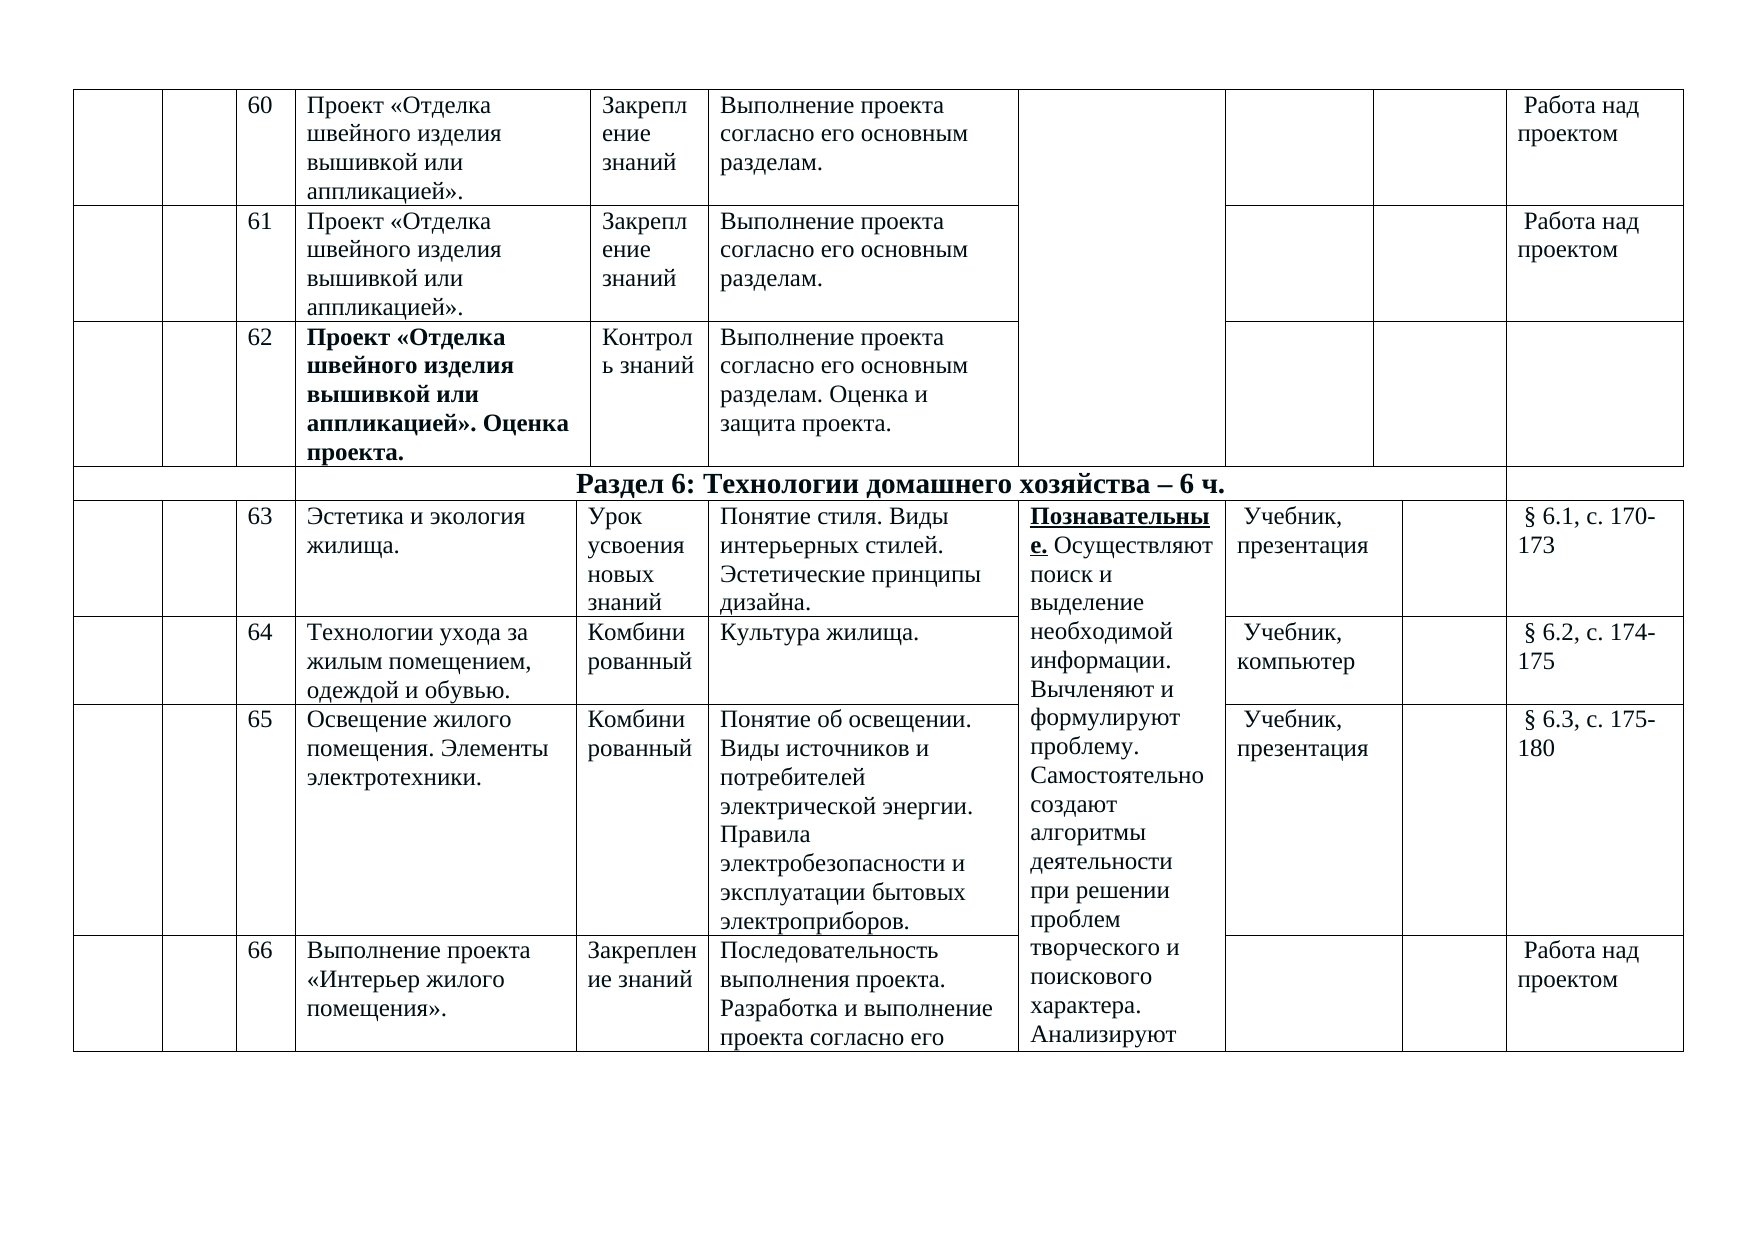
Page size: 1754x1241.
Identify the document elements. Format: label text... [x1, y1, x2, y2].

table_cell Комбинированный [577, 705, 708, 934]
table_cell Проект «Отделка швейного изделия вышивкой или аппликацией». [296, 206, 590, 321]
table_cell § 6.2, с. 174-175 [1507, 617, 1683, 703]
table_cell [1226, 322, 1373, 466]
table_cell [74, 617, 162, 703]
table_cell Выполнение проекта согласно его основным разделам. Оценка и защита проекта. [709, 322, 1018, 466]
table_cell [1374, 206, 1506, 321]
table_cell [709, 936, 1018, 1051]
table_cell [1226, 90, 1373, 205]
table_cell 61 [237, 206, 295, 321]
table_cell Работа над проектом [1507, 936, 1683, 1051]
table_cell [1226, 936, 1402, 1051]
table_cell [74, 501, 162, 616]
table_cell [74, 705, 162, 934]
table_cell 63 [237, 501, 295, 616]
table_cell [163, 617, 236, 703]
table_cell [74, 467, 295, 500]
table_cell 60 [237, 90, 295, 205]
table_cell [74, 206, 162, 321]
table_cell Закрепление знаний [577, 936, 708, 1051]
table_cell [163, 501, 236, 616]
table_cell Выполнение проекта согласно его основным разделам. [709, 90, 1018, 205]
table_cell 66 [237, 936, 295, 1051]
table_cell [1403, 936, 1506, 1051]
table_cell Учебник, презентация [1226, 705, 1402, 934]
table_cell [1374, 90, 1506, 205]
table_cell Технологии ухода за жилым помещением, одеждой и обувью. [296, 617, 576, 703]
table_cell [74, 322, 162, 466]
table_cell [1507, 322, 1683, 466]
table_cell [163, 705, 236, 934]
table_cell Понятие об освещении. Виды источников и потребителей электрической энергии. Правила электробезопасности и эксплуатации бытовых электроприборов. [709, 705, 1018, 934]
table_cell 65 [237, 705, 295, 934]
table_cell Комбинированный [577, 617, 708, 703]
table_cell Понятие стиля. Виды интерьерных стилей. Эстетические принципы дизайна. [709, 501, 1018, 616]
table_cell Проект «Отделка швейного изделия вышивкой или аппликацией». [296, 90, 590, 205]
table_cell [163, 90, 236, 205]
table_cell § 6.3, с. 175-180 [1507, 705, 1683, 934]
table_cell Проект «Отделка швейного изделия вышивкой или аппликацией». Оценка проекта. [296, 322, 590, 466]
table_cell 62 [237, 322, 295, 466]
table_cell Выполнение проекта согласно его основным разделам. [709, 206, 1018, 321]
table_cell Урок усвоения новых знаний [577, 501, 708, 616]
table_cell 64 [237, 617, 295, 703]
table_cell Раздел 6: Технологии домашнего хозяйства – 6 ч. [296, 467, 1506, 500]
table_cell Познавательные. Осуществляют поиск и выделение необходимой информации. Вычленяют и формулируют проблему. Самостоятельно создают алгоритмы деятельности при решении проблем творческого и поискового характера. Анализируют проект, выделяя существенные и несущественные признаки. Регулятивные. Определяют последовательность промежуточных целей с учетом конечного результата. Оценивают достигнутый результат. Коммуникативные. Планируют общие способы работы. Обмениваются знаниями между членами группы для принятия совместных решений. С достаточной полнотой и точностью выражают свои мысли в соответствии с задачами и условиями коммуникации. Адекватно используют речевые средства для дискуссии и аргументации своей позиции. Интересуются чужим мнением и высказывают свое. Личностные. Проявляют эмоциональное отношение к учебно-познавательной деятельности. Развитие потребности в самореализации, социальном признании. [1019, 501, 1225, 1051]
table_cell [74, 90, 162, 205]
table_cell Работа над проектом [1507, 90, 1683, 205]
table_cell Эстетика и экология жилища. [296, 501, 576, 616]
table_cell [1403, 705, 1506, 934]
table_cell Работа над проектом [1507, 206, 1683, 321]
table_cell [1403, 617, 1506, 703]
table_cell [1374, 322, 1506, 466]
table_cell Закрепление знаний [591, 206, 708, 321]
table_cell Культура жилища. [709, 617, 1018, 703]
table_cell [74, 936, 162, 1051]
table_cell Учебник, презентация [1226, 501, 1402, 616]
table_cell Закрепление знаний [591, 90, 708, 205]
table_cell [163, 322, 236, 466]
table_cell [163, 936, 236, 1051]
table_cell Контроль знаний [591, 322, 708, 466]
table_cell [296, 936, 576, 1051]
table_cell § 6.1, с. 170-173 [1507, 501, 1683, 616]
table_cell Освещение жилого помещения. Элементы электротехники. [296, 705, 576, 934]
table_cell Учебник, компьютер [1226, 617, 1402, 703]
table_cell [1403, 501, 1506, 616]
table_cell [1226, 206, 1373, 321]
table_cell [163, 206, 236, 321]
